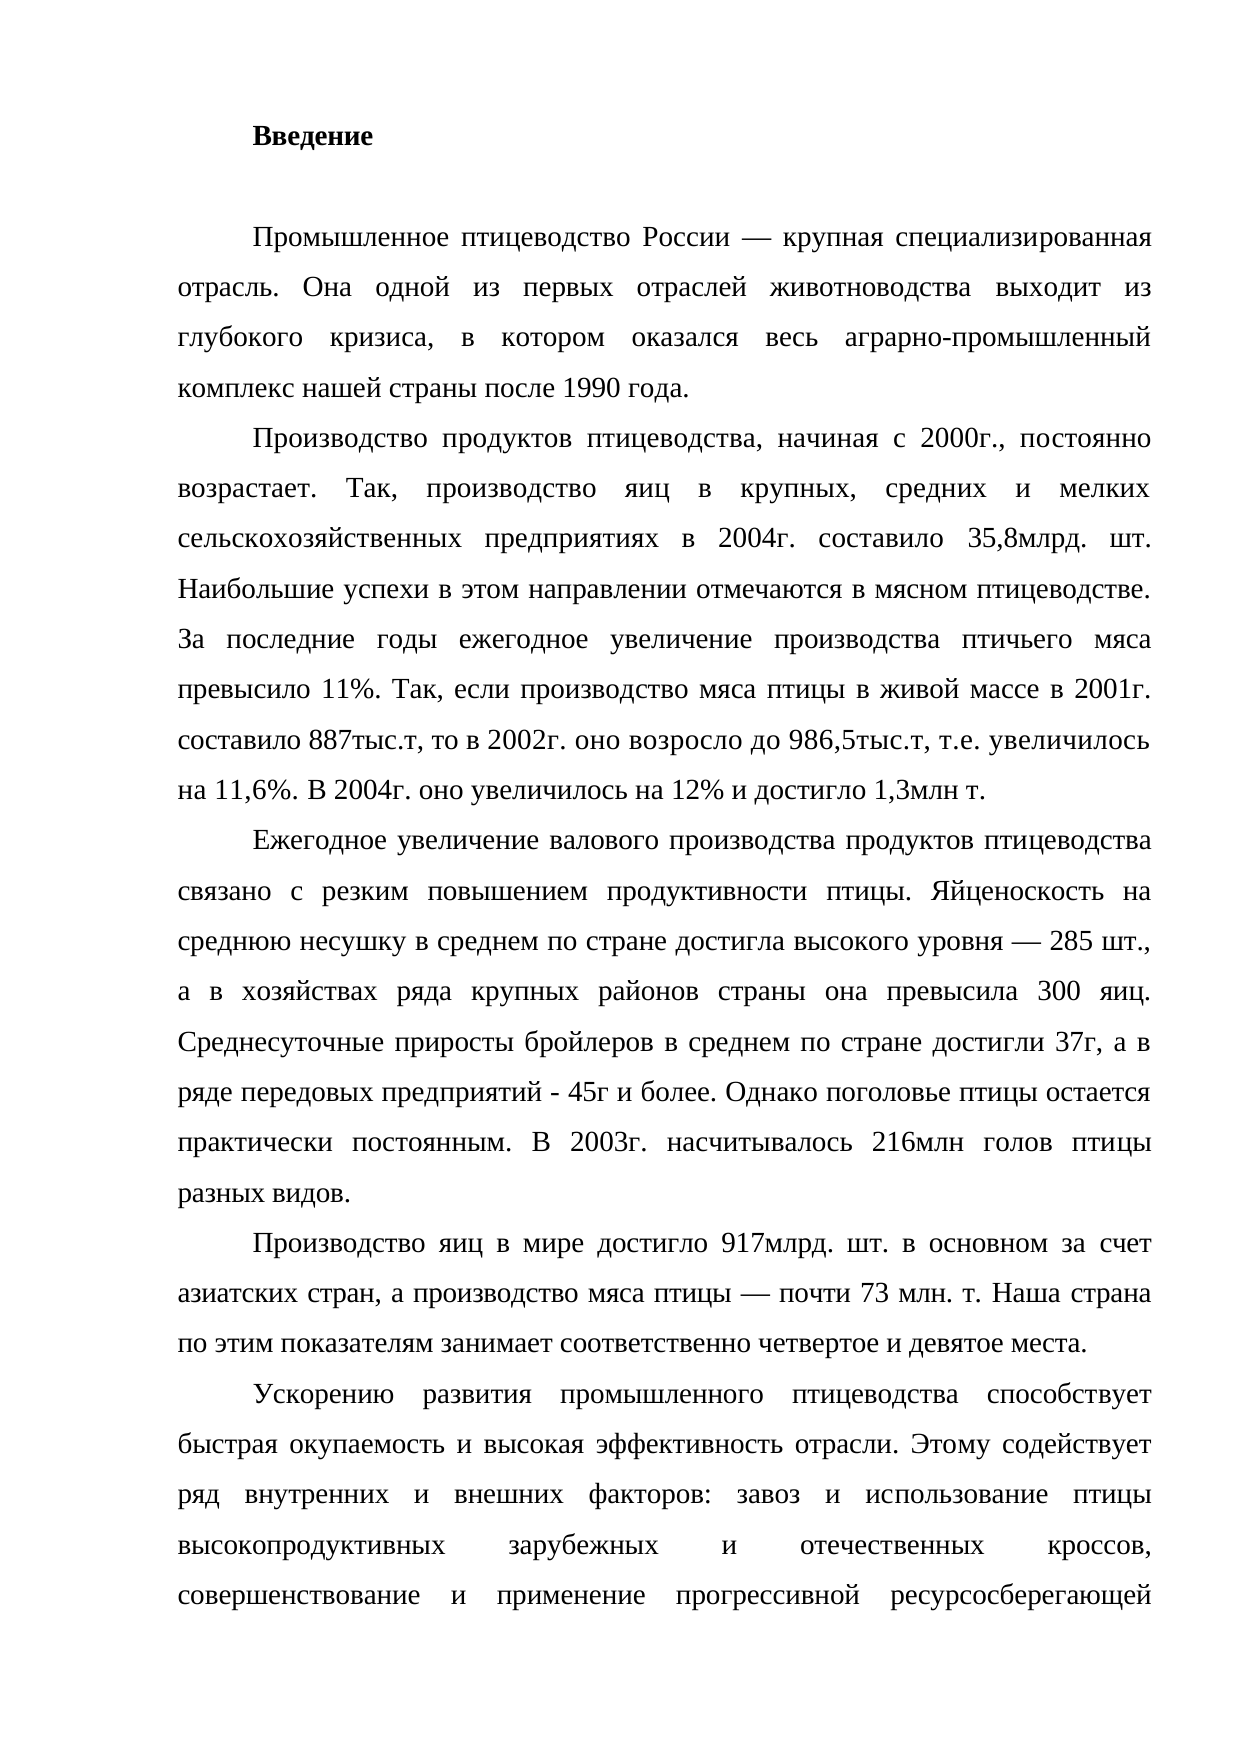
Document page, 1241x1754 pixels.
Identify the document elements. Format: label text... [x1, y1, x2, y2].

text Промышленное птицеводство России — крупная специализированная отрасль. Она одной из первых отраслей животноводства выходит из глубокого кризиса, в котором оказался весь аграрно-промышленный комплекс нашей страны после 1990 года. [177, 219, 1152, 403]
text Производство яиц в мире достигло 917млрд. шт. в основном за счет азиатских стран, а производство мяса птицы — почти 73 млн. т. Наша страна по этим показателям занимает соответственно четвертое и девятое места. [177, 1225, 1152, 1359]
text Ежегодное увеличение валового производства продуктов птицеводства связано с резким повышением продуктивности птицы. Яйценоскость на среднюю несушку в среднем по стране достигла высокого уровня — 285 шт., а в хозяйствах ряда крупных районов страны она превысила 300 яиц. Среднесуточные приросты бройлеров в среднем по стране достигли 37г, а в ряде передовых предприятий - 45г и более. Однако поголовье птицы остается практически постоянным. В 2003г. насчитывалось 216млн голов птицы разных видов. [177, 822, 1152, 1208]
text Введение [177, 118, 1152, 152]
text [177, 1376, 1152, 1611]
text Производство продуктов птицеводства, начиная с 2000г., постоянно возрастает. Так, производство яиц в крупных, средних и мелких сельскохозяйственных предприятиях в 2004г. составило 35,8млрд. шт. Наибольшие успехи в этом направлении отмечаются в мясном птицеводстве. За последние годы ежегодное увеличение производства птичьего мяса превысило 11%. Так, если производство мяса птицы в живой массе в 2001г. составило 887тыс.т, то в 2002г. оно возросло до 986,5тыс.т, т.е. увеличилось на 11,6%. В 2004г. оно увеличилось на 12% и достигло 1,3млн т. [177, 420, 1152, 806]
